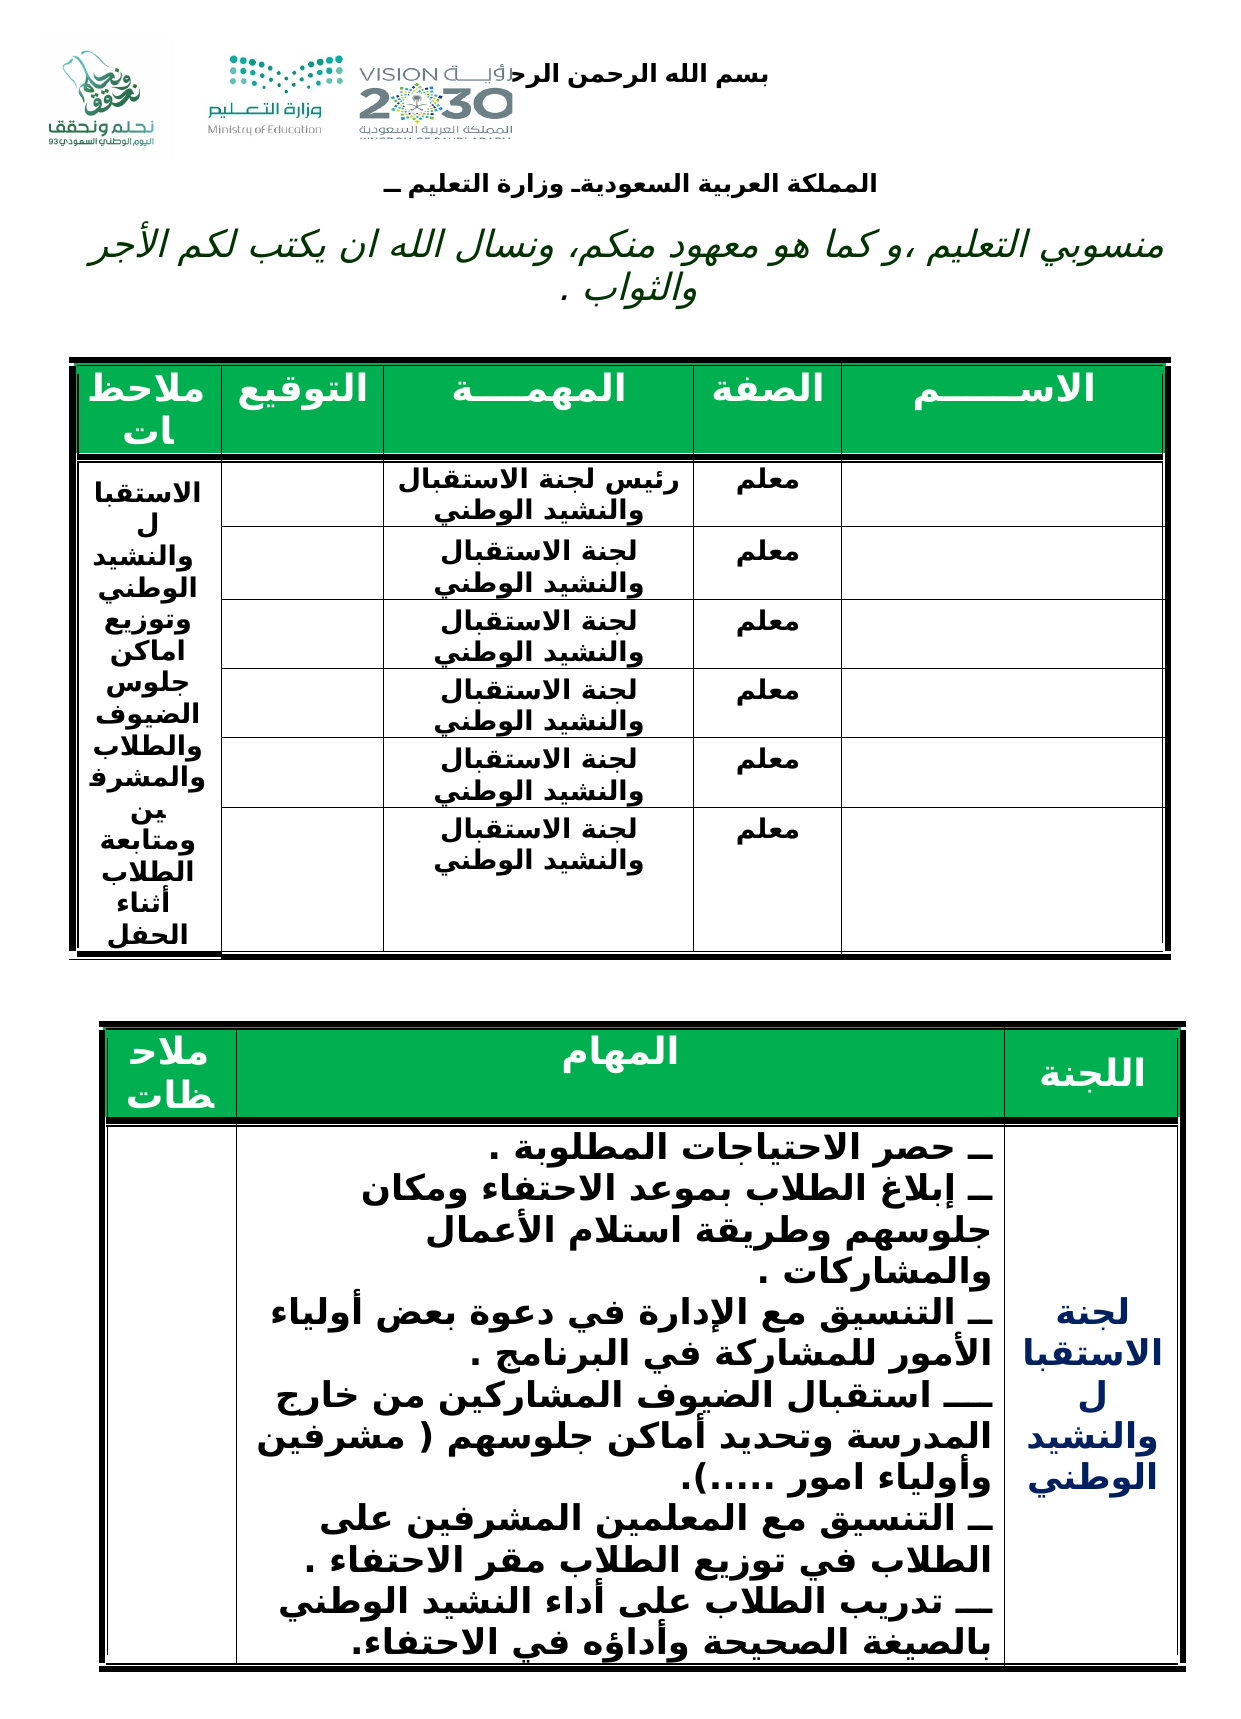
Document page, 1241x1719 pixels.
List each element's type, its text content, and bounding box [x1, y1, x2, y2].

table_cell [222, 808, 383, 951]
table_cell رئيس لجنة الاستقبال والنشيد الوطني [384, 463, 693, 526]
table_cell لجنة الاستقبال والنشيد الوطني [384, 600, 693, 668]
table_cell [842, 463, 1162, 526]
picture [39, 38, 175, 161]
table_cell ــ حصر الاحتياجات المطلوبة . ــ إبلاغ الطلاب بموعد الاحتفاء ومكان جلوسهم وطريقة استلام الأعمال والمشاركات . ــ التنسيق مع الإدارة في دعوة بعض أولياء الأمور للمشاركة في البرنامج . ــــ استقبال الضيوف المشاركين من خارج المدرسة وتحديد أماكن جلوسهم ( مشرفين وأولياء امور .....). ــ التنسيق مع المعلمين المشرفين على الطلاب في توزيع الطلاب مقر الاحتفاء . ـــ تدريب الطلاب على أداء النشيد الوطني بالصيغة الصحيحة وأداؤه في الاحتفاء. [237, 1127, 1004, 1663]
table_cell [222, 527, 383, 598]
table_cell معلم [694, 738, 841, 807]
table_cell معلم [694, 463, 841, 526]
table_cell [842, 738, 1162, 807]
table_cell [842, 527, 1162, 598]
table_cell لجنة الاستقبال والنشيد الوطني [384, 808, 693, 951]
table_cell [842, 808, 1165, 951]
table_header الصفة [694, 366, 841, 453]
table_cell [222, 669, 383, 737]
table_cell معلم [694, 808, 841, 951]
table_cell [222, 600, 383, 668]
table_header اللجنة [1005, 1027, 1181, 1117]
table_header ملاحظات [74, 363, 222, 453]
table_cell معلم [694, 669, 841, 737]
table_cell معلم [694, 600, 841, 668]
table_header الاســــــم [842, 363, 1166, 453]
table_header المهمــــة [384, 366, 693, 453]
table_cell [842, 669, 1162, 737]
table_cell [105, 1117, 236, 1663]
table_cell [222, 463, 383, 526]
picture [202, 53, 343, 142]
table_cell لجنة الاستقبال والنشيد الوطني [1005, 1117, 1180, 1663]
table_cell معلم [694, 527, 841, 598]
picture [359, 64, 513, 139]
table_cell لجنة الاستقبال والنشيد الوطني [384, 738, 693, 807]
table_cell [222, 738, 383, 807]
table_cell لجنة الاستقبال والنشيد الوطني [384, 527, 693, 598]
table_header المهام [237, 1030, 1004, 1117]
table_cell الاستقبال والنشيد الوطني وتوزيع اماكن جلوس الضيوف والطلاب والمشرفين ومتابعة الطلاب أثناء الحفل [76, 454, 221, 951]
table_cell [842, 600, 1162, 668]
table_header التوقيع [222, 366, 383, 453]
table_header ملاحظات [103, 1027, 236, 1117]
table_cell لجنة الاستقبال والنشيد الوطني [384, 669, 693, 737]
